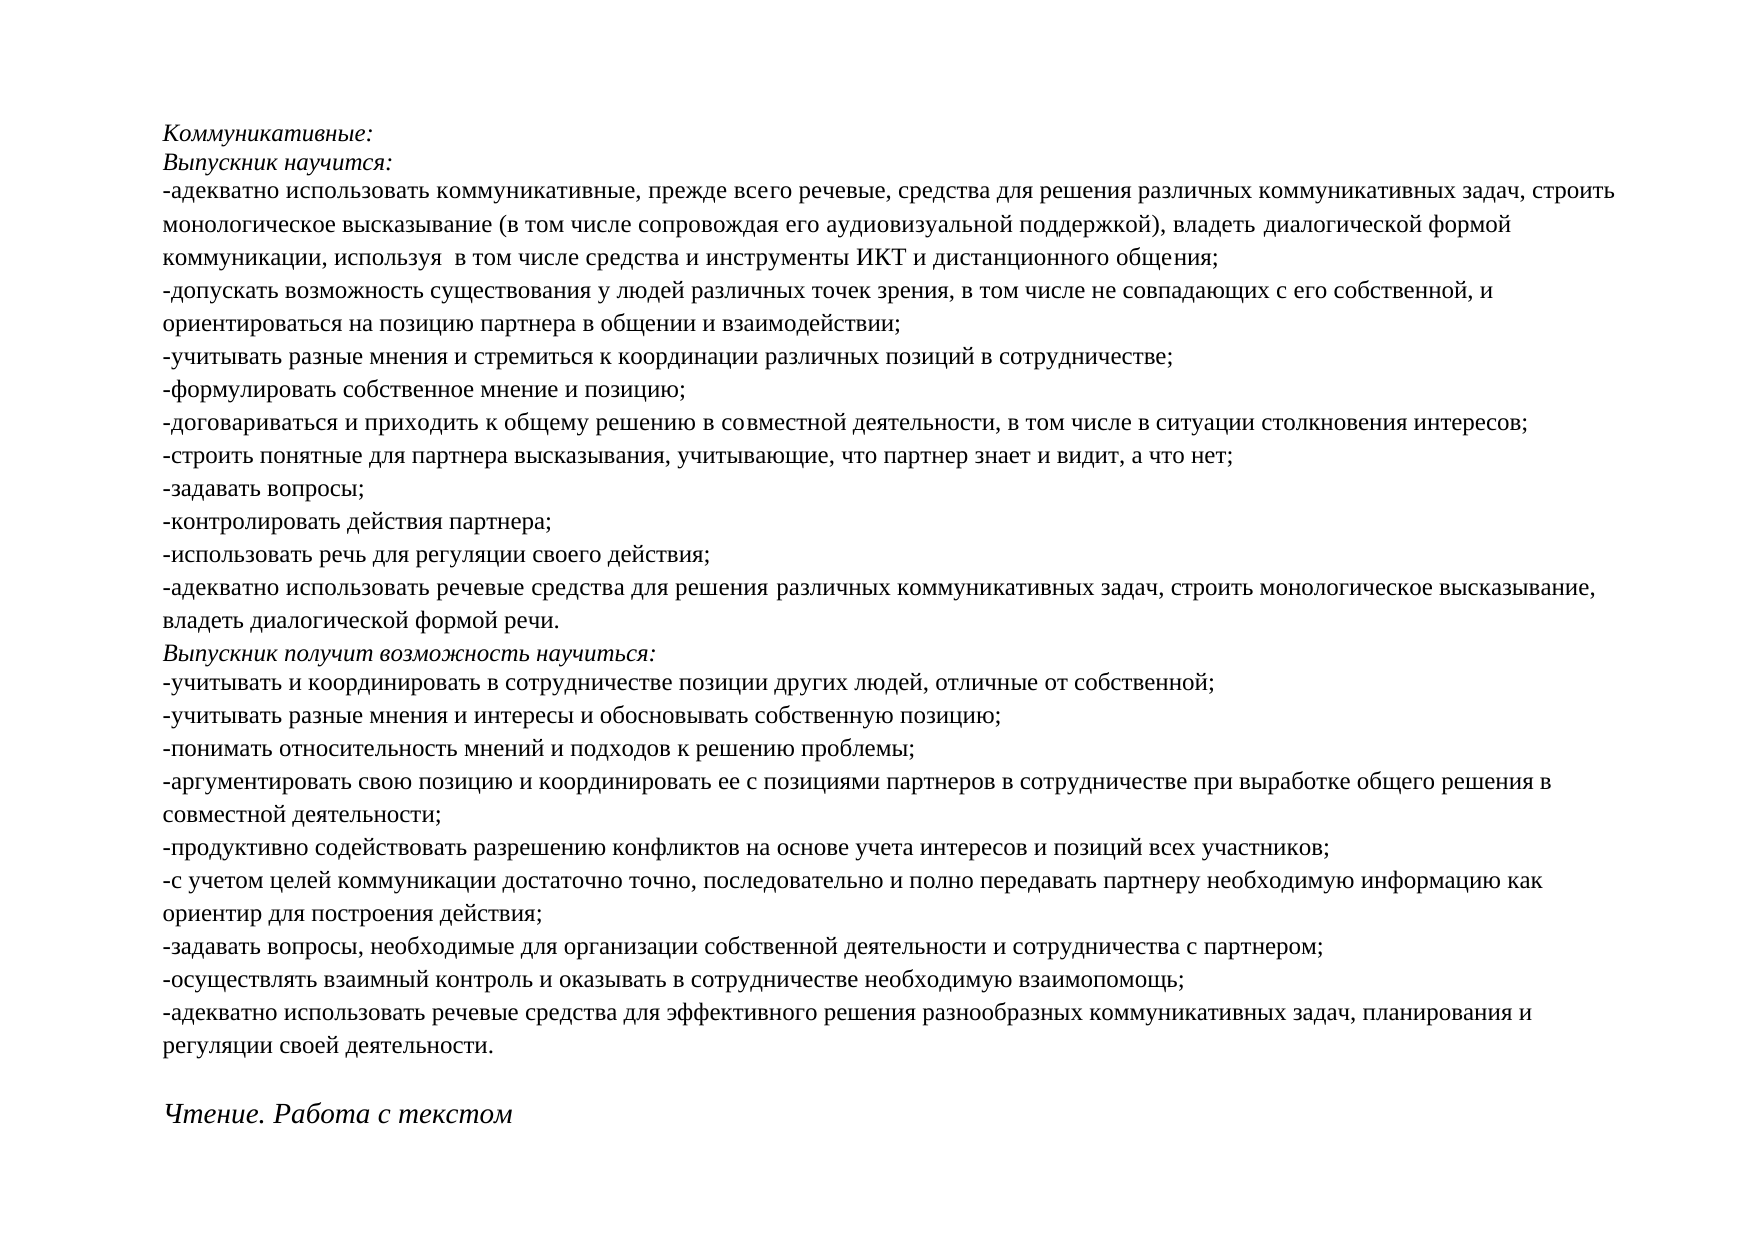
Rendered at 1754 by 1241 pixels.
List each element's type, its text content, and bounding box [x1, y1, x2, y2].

text -учитывать и координировать в сотрудничестве позиции других людей, отличные от собственной; [162, 667, 1636, 695]
text -с учетом целей коммуникации достаточно точно, последовательно и полно передавать партнеру необходимую информацию как ориентир для построения действия; [162, 865, 1636, 927]
text Чтение. Работа с текстом [162, 1096, 1636, 1129]
text -использовать речь для регуляции своего действия; [162, 539, 1636, 568]
text -учитывать разные мнения и интересы и обосновывать собственную позицию; [162, 700, 1636, 728]
text -формулировать собственное мнение и позицию; [162, 374, 1636, 402]
text -адекватно использовать речевые средства для решения различных коммуникативных задач, строить монологическое высказывание, владеть диалогической формой речи. [162, 572, 1636, 634]
text -понимать относительность мнений и подходов к решению проблемы; [162, 733, 1636, 761]
text -договариваться и приходить к общему решению в совместной деятельности, в том числе в ситуации столкновения интересов; [162, 407, 1636, 436]
text -контролировать действия партнера; [162, 506, 1636, 534]
text -учитывать разные мнения и стремиться к координации различных позиций в сотрудничестве; [162, 341, 1636, 369]
text -строить понятные для партнера высказывания, учитывающие, что партнер знает и видит, а что нет; [162, 440, 1636, 468]
text -допускать возможность существования у людей различных точек зрения, в том числе не совпадающих с его собственной, и ориентироваться на позицию партнера в общении и взаимодействии; [162, 275, 1636, 336]
text -задавать вопросы, необходимые для организации собственной деятельности и сотрудничества с партнером; [162, 931, 1636, 959]
text -продуктивно содействовать разрешению конфликтов на основе учета интересов и позиций всех участников; [162, 832, 1636, 861]
text -задавать вопросы; [162, 473, 1636, 502]
text -адекватно использовать коммуникативные, прежде всего речевые, средства для решения различных коммуникативных задач, строить монологическое высказывание (в том числе сопровождая его аудиовизуальной поддержкой), владеть диалогической формой коммуникации, используя в том числе средства и инструменты ИКТ и дистанционного общения; [162, 176, 1636, 270]
text -аргументировать свою позицию и координировать ее с позициями партнеров в сотрудничестве при выработке общего решения в совместной деятельности; [162, 766, 1636, 827]
text Коммуникативные: [162, 118, 1636, 147]
text -адекватно использовать речевые средства для эффективного решения разнообразных коммуникативных задач, планирования и регуляции своей деятельности. [162, 997, 1636, 1059]
text Выпускник получит возможность научиться: [162, 638, 1636, 667]
text -осуществлять взаимный контроль и оказывать в сотрудничестве необходимую взаимопомощь; [162, 964, 1636, 993]
text Выпускник научится: [162, 147, 1636, 176]
